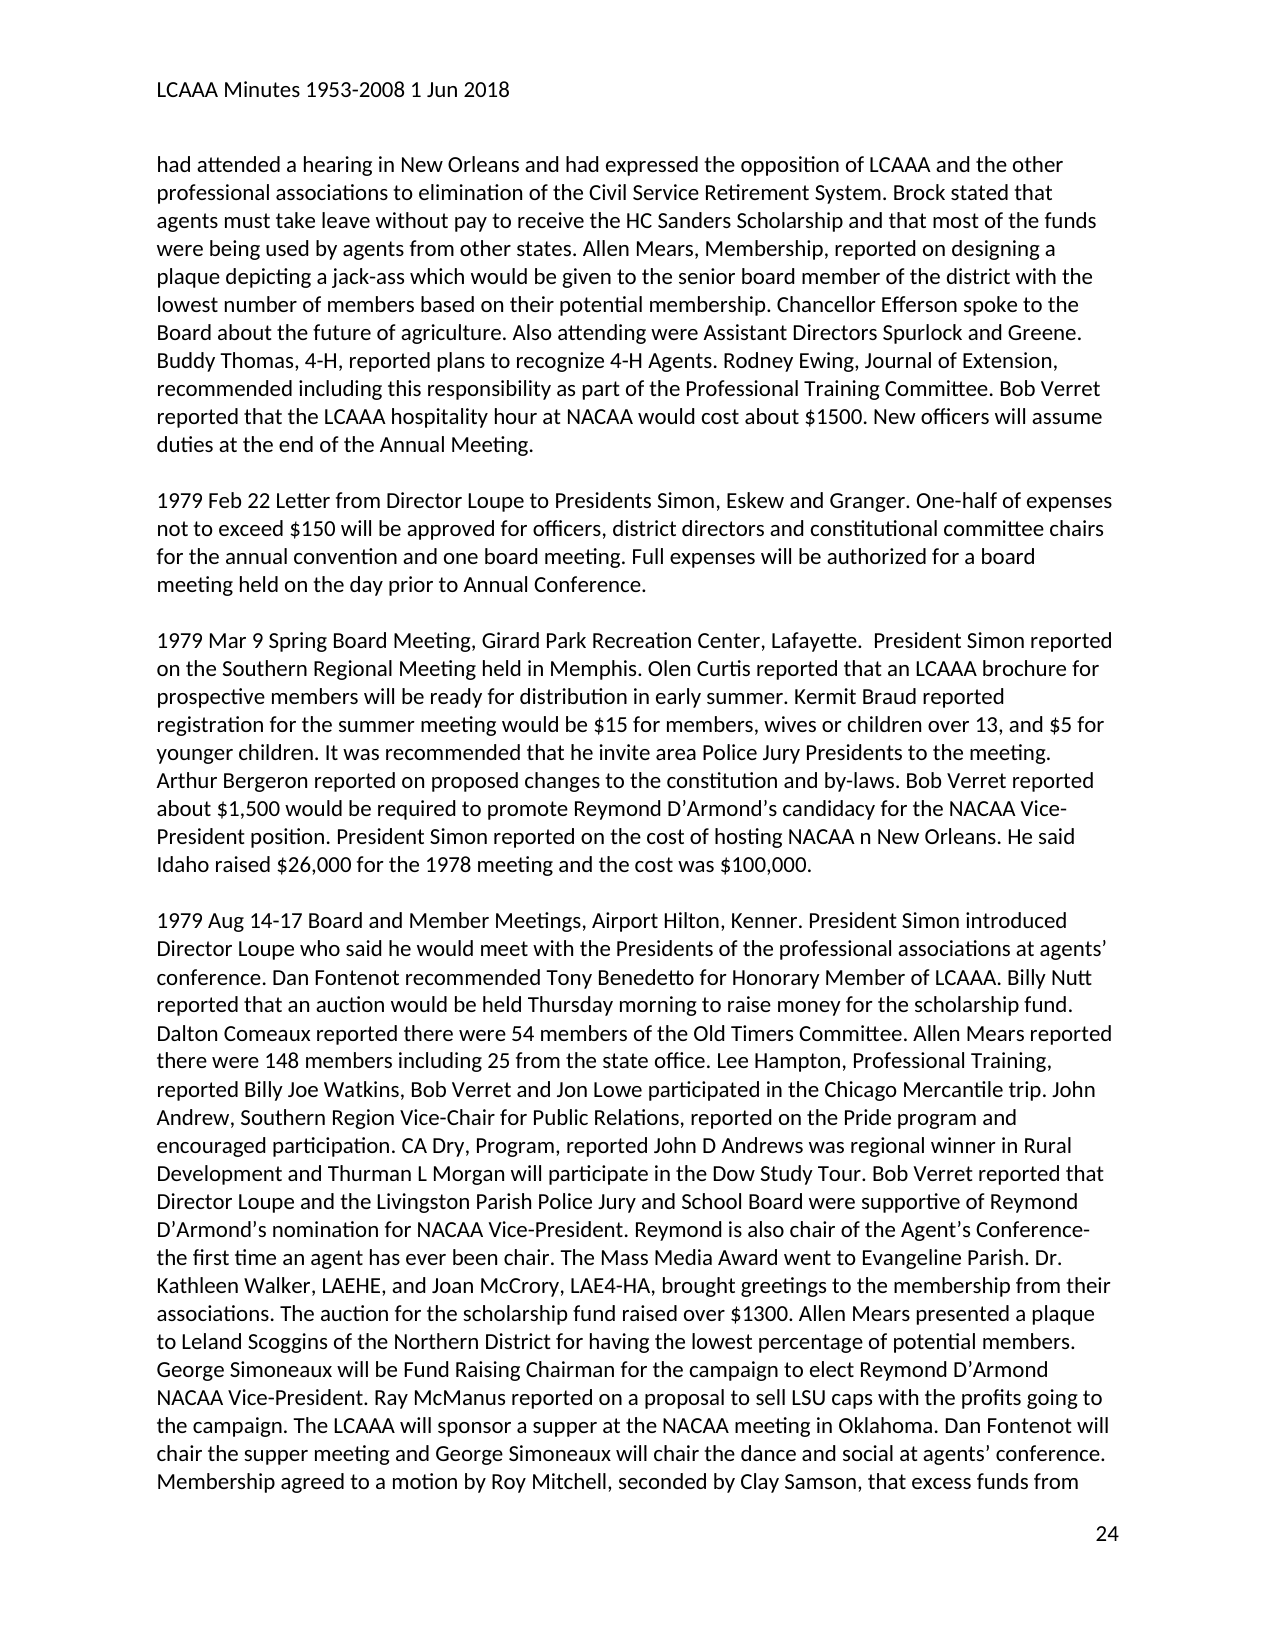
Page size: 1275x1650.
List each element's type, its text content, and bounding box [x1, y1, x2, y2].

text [156, 150, 1118, 290]
text 1979 Aug 14-17 Board and Member Meetings, Airport Hilton, Kenner. President Simon introduced Director Loupe who said he would meet with the Presidents of the professional associations at agents’ conference. Dan Fontenot recommended Tony Benedetto for Honorary Member of LCAAA. Billy Nutt reported that an auction would be held Thursday morning to raise money for the scholarship fund. Dalton Comeaux reported there were 54 members of the Old Timers Committee. Allen Mears reported there were 148 members including 25 from the state office. Lee Hampton, Professional Training, reported Billy Joe Watkins, Bob Verret and Jon Lowe participated in the Chicago Mercantile trip. John Andrew, Southern Region Vice-Chair for Public Relations, reported on the Pride program and [156, 907, 1118, 1131]
text 1979 Feb 22 Letter from Director Loupe to Presidents Simon, Eskew and Granger. One-half of expenses not to exceed $150 will be approved for officers, district directors and constitutional committee chairs for the annual convention and one board meeting. Full expenses will be authorized for a board meeting held on the day prior to Annual Conference. [156, 486, 1118, 598]
text 1979 Mar 9 Spring Board Meeting, Girard Park Recreation Center, Lafayette. President Simon reported on the Southern Regional Meeting held in Memphis. Olen Curtis reported that an LCAAA brochure for prospective members will be ready for distribution in early summer. Kermit Braud reported registration for the summer meeting would be $15 for members, wives or children over 13, and $5 for younger children. It was recommended that he invite area Police Jury Presidents to the meeting. Arthur Bergeron reported on proposed changes to the constitution and by-laws. Bob Verret reported about $1,500 would be required to promote Reymond D’Armond’s candidacy for the NACAA Vice-President position. President Simon reported on the cost of hosting NACAA n New Orleans. He said Idaho raised $26,000 for the 1978 meeting and the cost was $100,000. [156, 626, 1118, 878]
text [156, 1131, 1118, 1495]
text lowest number of members based on their potential membership. Chancellor Efferson spoke to the Board about the future of agriculture. Also attending were Assistant Directors Spurlock and Greene. Buddy Thomas, 4-H, reported plans to recognize 4-H Agents. Rodney Ewing, Journal of Extension, recommended including this responsibility as part of the Professional Training Committee. Bob Verret reported that the LCAAA hospitality hour at NACAA would cost about $1500. New officers will assume duties at the end of the Annual Meeting. [156, 290, 1118, 458]
